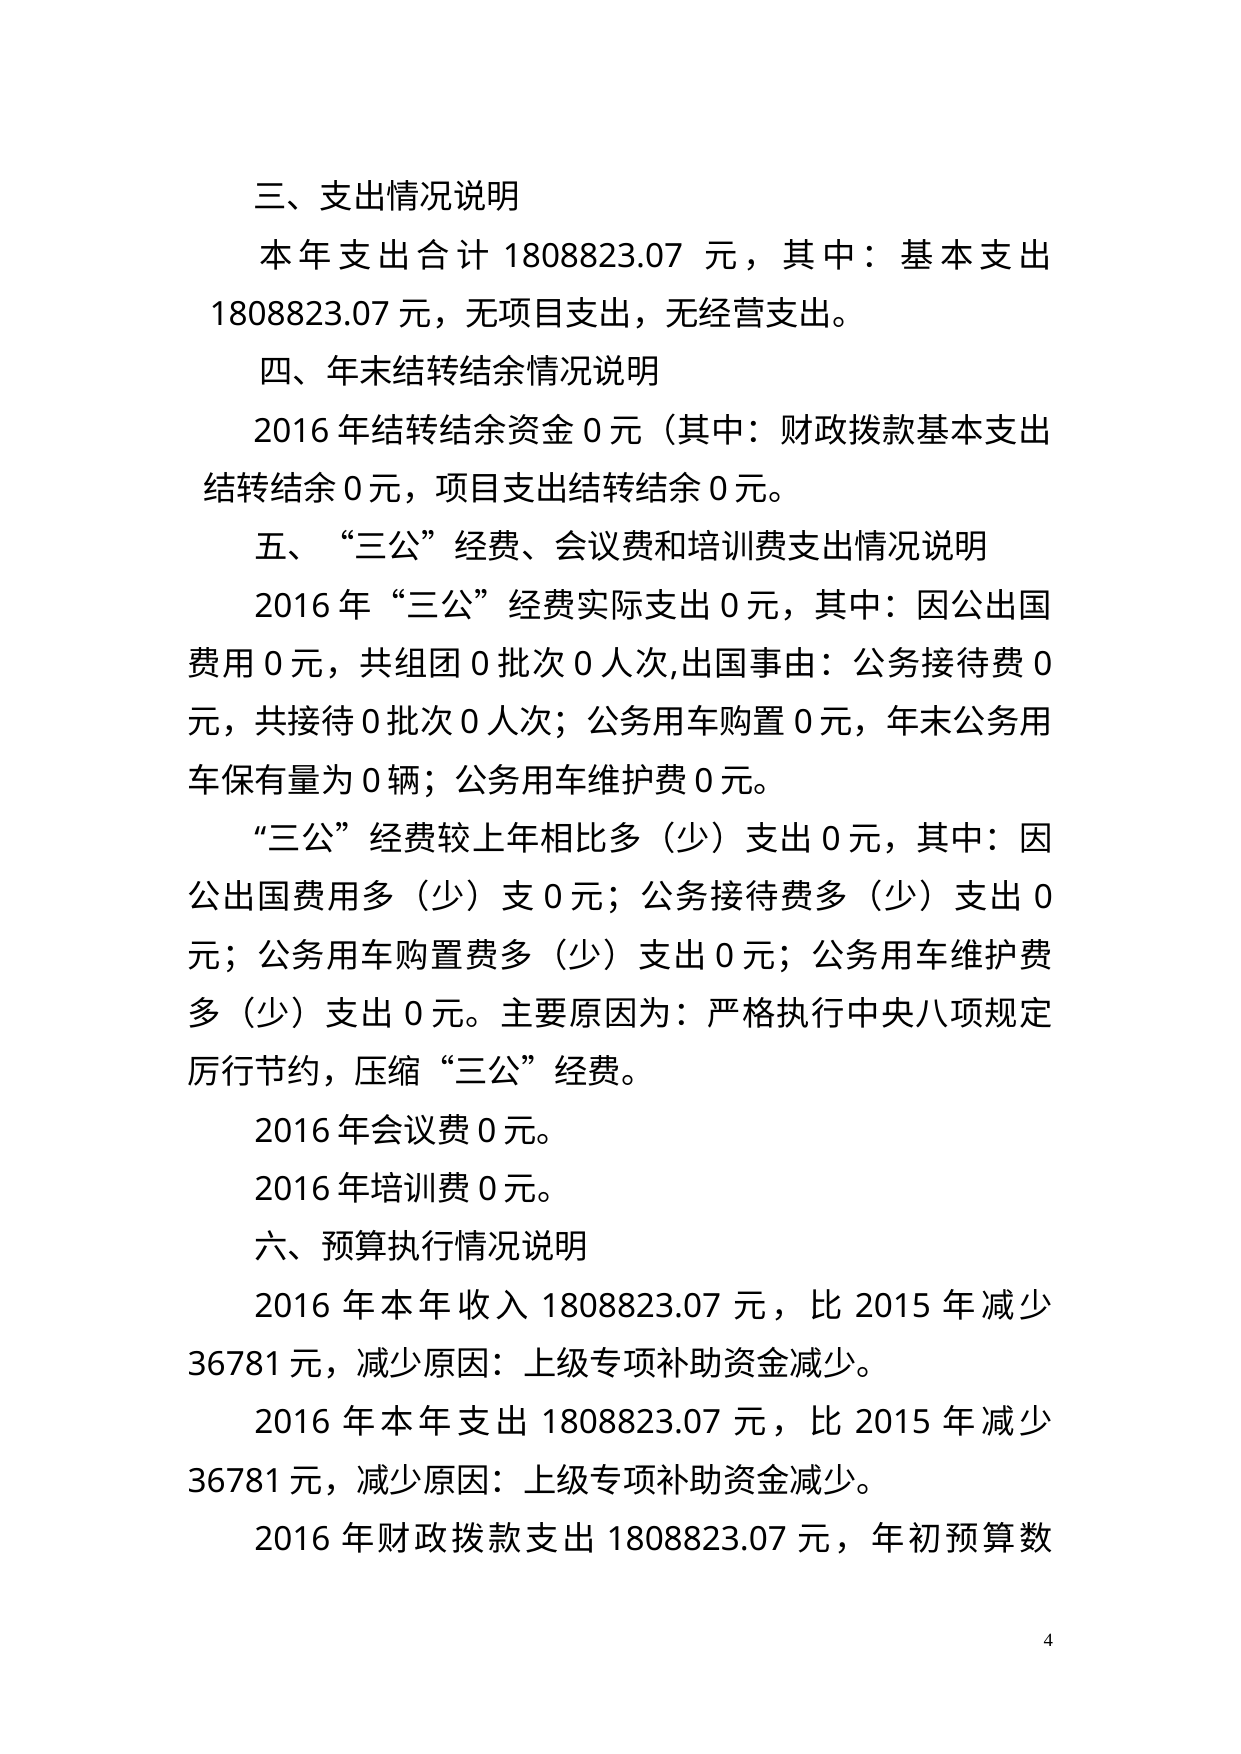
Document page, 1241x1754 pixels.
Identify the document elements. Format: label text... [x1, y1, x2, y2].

text 2016年结转结余资金0元（其中：财政拨款基本支出结转结余0元，项目支出结转结余0元。 [203, 395, 1053, 512]
text 2016年本年收入1808823.07元，比2015年减少36781元，减少原因：上级专项补助资金减少。 [187, 1270, 1053, 1387]
text 2016年培训费 0元。 [187, 1154, 1053, 1212]
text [187, 1504, 1053, 1562]
text 2016年“三公”经费实际支出0元，其中：因公出国费用0元，共组团0批次0人次,出国事由：公务接待费0元，共接待0批次0人次；公务用车购置 0元，年末公务用车保有量为 0辆；公务用车维护费0元。 [187, 570, 1053, 804]
text 2016年本年支出1808823.07元，比2015年减少36781元，减少原因：上级专项补助资金减少。 [187, 1387, 1053, 1504]
text 四、年末结转结余情况说明 [209, 337, 1053, 395]
text 三、支出情况说明 [203, 162, 1053, 220]
text 本年支出合计1808823.07 元，其中：基本支出1808823.07 元，无项目支出，无经营支出。 [209, 220, 1053, 337]
text 2016年会议费0元。 [187, 1095, 1053, 1154]
text 五、“三公”经费、会议费和培训费支出情况说明 [187, 512, 1053, 570]
text 六、预算执行情况说明 [187, 1212, 1053, 1270]
text “三公”经费较上年相比多（少）支出0元，其中：因公出国费用多（少）支0元；公务接待费多（少）支出 0元；公务用车购置费多（少）支出0元；公务用车维护费多（少）支出 0元。主要原因为：严格执行中央八项规定厉行节约，压缩“三公”经费。 [187, 804, 1053, 1095]
